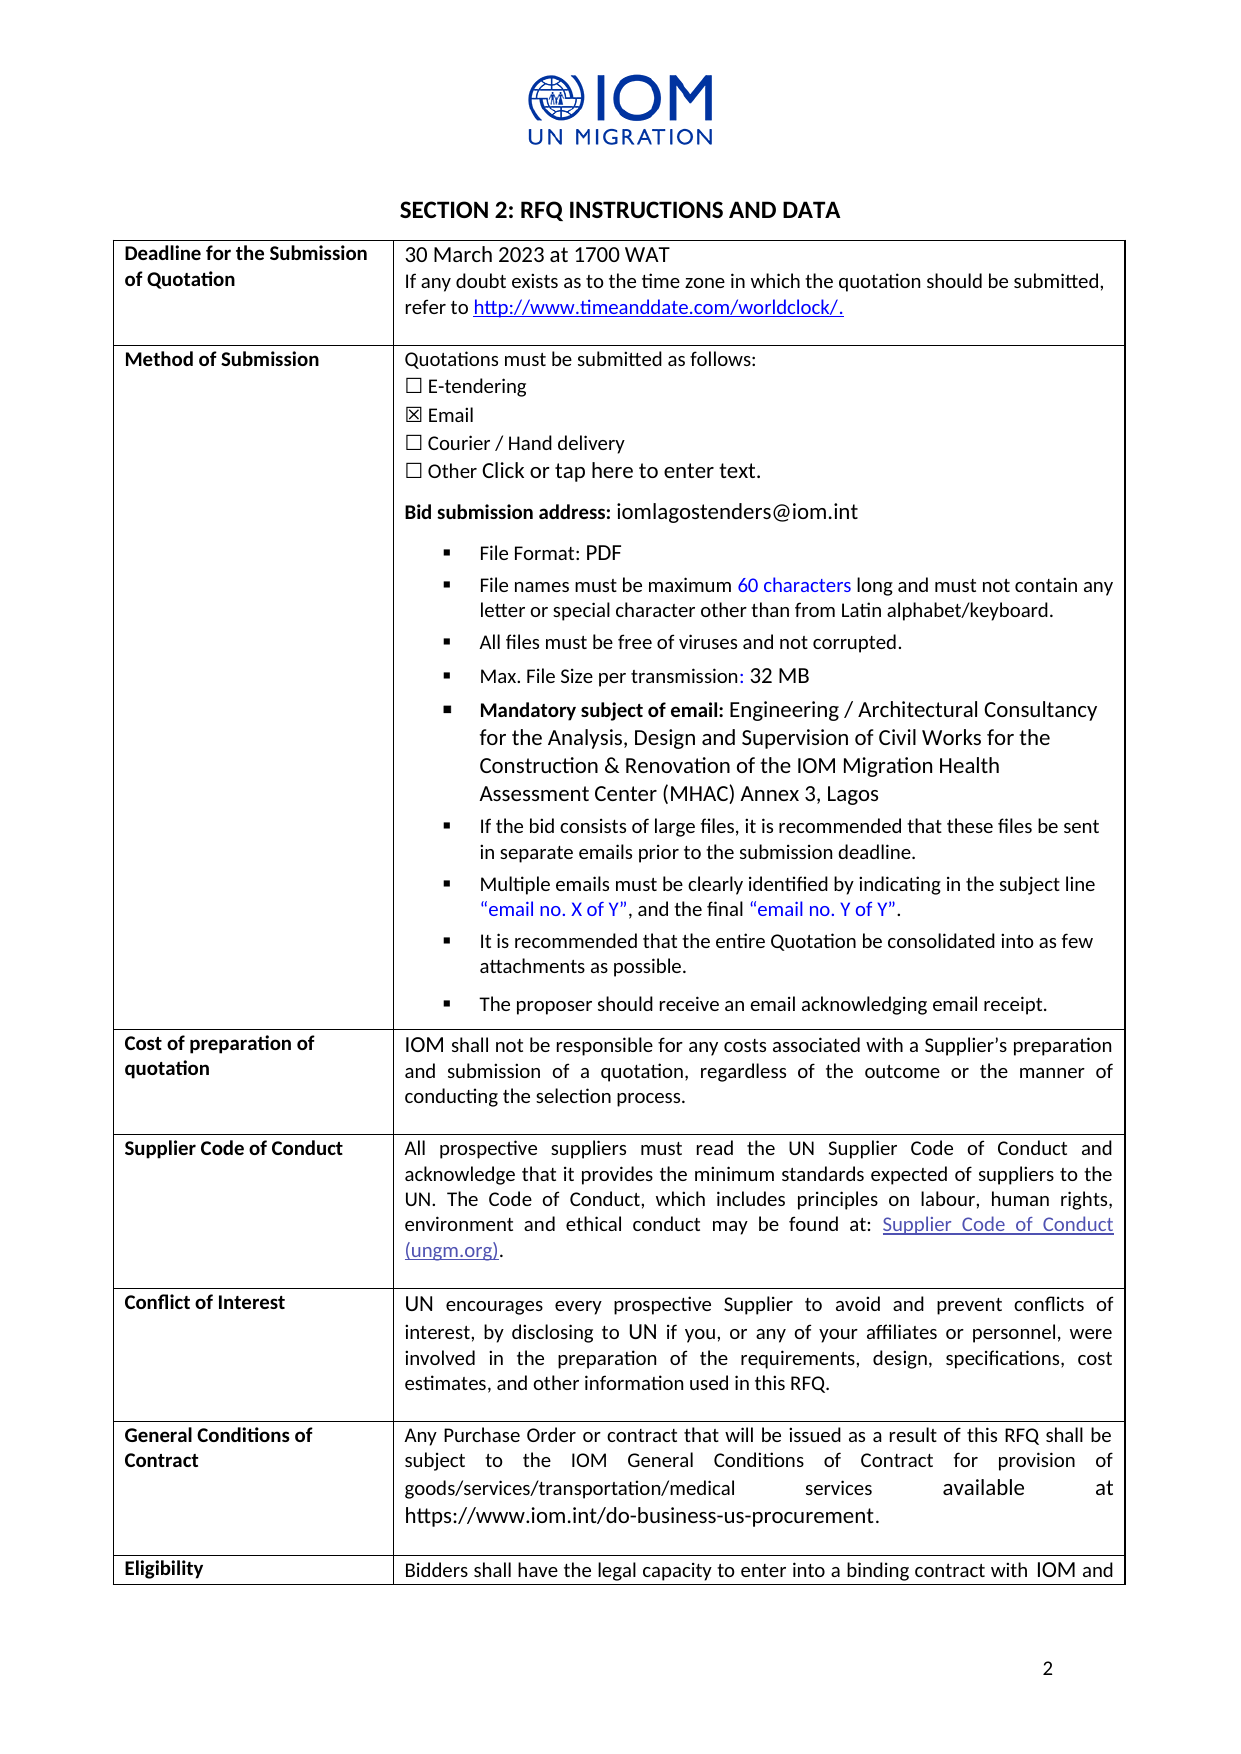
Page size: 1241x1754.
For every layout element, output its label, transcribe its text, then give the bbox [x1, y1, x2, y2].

table_cell Cost of preparation of quotation [114, 1030, 393, 1134]
table_cell Supplier Code of Conduct [114, 1135, 393, 1288]
table_cell Method of Submission [114, 346, 393, 1029]
table_cell All prospective suppliers must read the UN Supplier Code of Conduct and acknowledge that it provides the minimum standards expected of suppliers to the UN. The Code of Conduct, which includes principles on labour, human rights, environment and ethical conduct may be found at: Supplier Code of Conduct (ungm.org). [394, 1135, 1124, 1288]
table_cell encourages every prospective Supplier to avoid and prevent conflicts of interest, by disclosing to if you, or any of your affiliates or personnel, were involved in the preparation of the requirements, design, specifications, cost estimates, and other information used in this RFQ. [394, 1289, 1124, 1421]
table_header Deadline for the Submission of Quotation [114, 241, 393, 345]
table_cell Eligibility [114, 1556, 393, 1584]
table_header If any doubt exists as to the time zone in which the quotation should be submitted, refer to http://www.timeanddate.com/worldclock/. [394, 241, 1124, 345]
subtitle SECTION 2: RFQ INSTRUCTIONS AND DATA [112, 194, 1128, 224]
table_cell shall not be responsible for any costs associated with a Supplier’s preparation and submission of a quotation, regardless of the outcome or the manner of conducting the selection process. [394, 1030, 1124, 1134]
table_cell Bidders shall have the legal capacity to enter into a binding contract with and to deliver in the country, or through an authorized representative. [394, 1556, 1124, 1584]
table_cell Any Purchase Order or contract that will be issued as a result of this RFQ shall be subject to the IOM General Conditions of Contract for provision of goods/services/transportation/medical services . [394, 1422, 1124, 1554]
table_cell General Conditions of Contract [114, 1422, 393, 1554]
table_cell Conflict of Interest [114, 1289, 393, 1421]
table_cell Quotations must be submitted as follows: E-tendering Email Courier / Hand delivery Other Bid submission address: File Format: File names must be maximum 60 characters long and must not contain any letter or special character other than from Latin alphabet/keyboard. All files must be free of viruses and not corrupted. Max. File Size per transmission: Mandatory subject of email: If the bid consists of large files, it is recommended that these files be sent in separate emails prior to the submission deadline. Multiple emails must be clearly identified by indicating in the subject line “email no. X of Y”, and the final “email no. Y of Y”. It is recommended that the entire Quotation be consolidated into as few attachments as possible. The proposer should receive an email acknowledging email receipt. [394, 346, 1124, 1029]
picture [524, 73, 716, 146]
